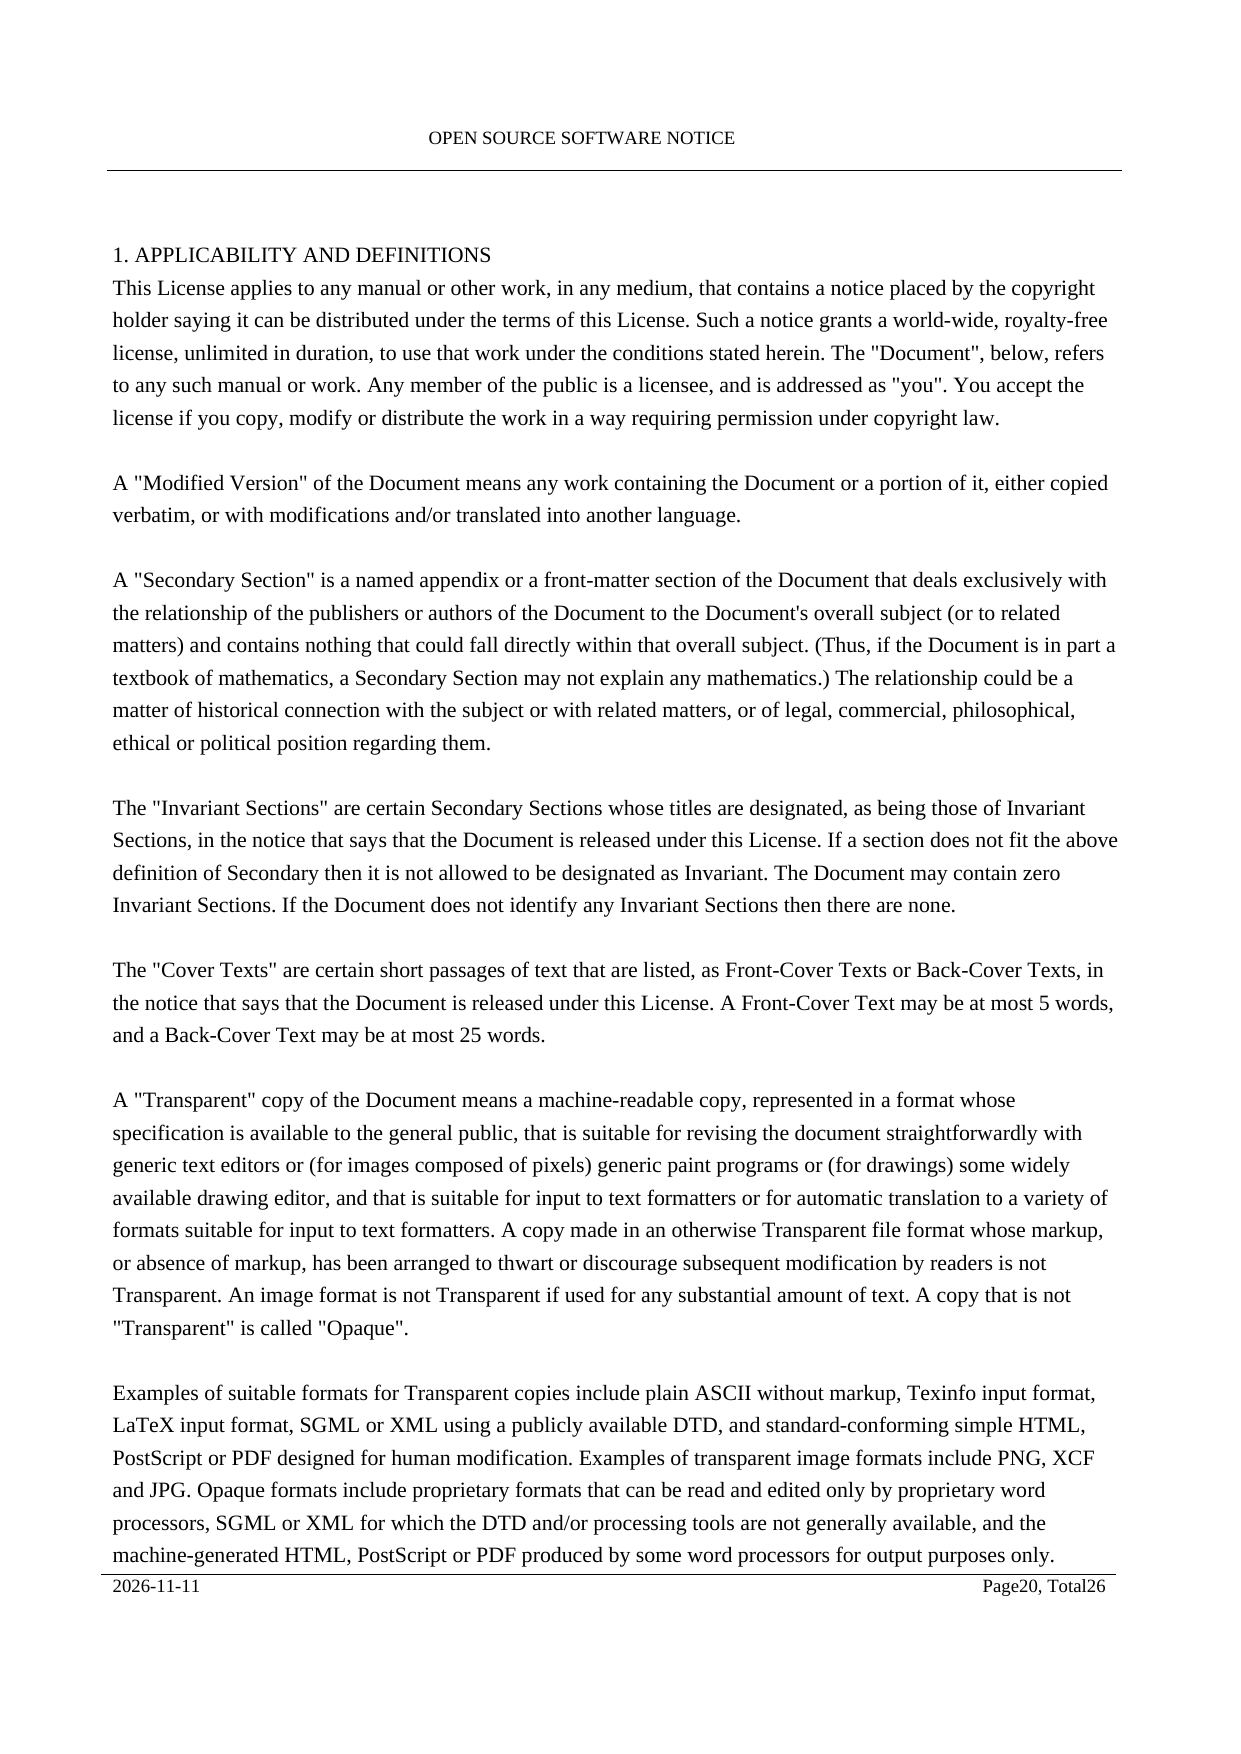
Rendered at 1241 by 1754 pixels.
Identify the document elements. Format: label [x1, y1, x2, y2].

text [112, 206, 1128, 1571]
